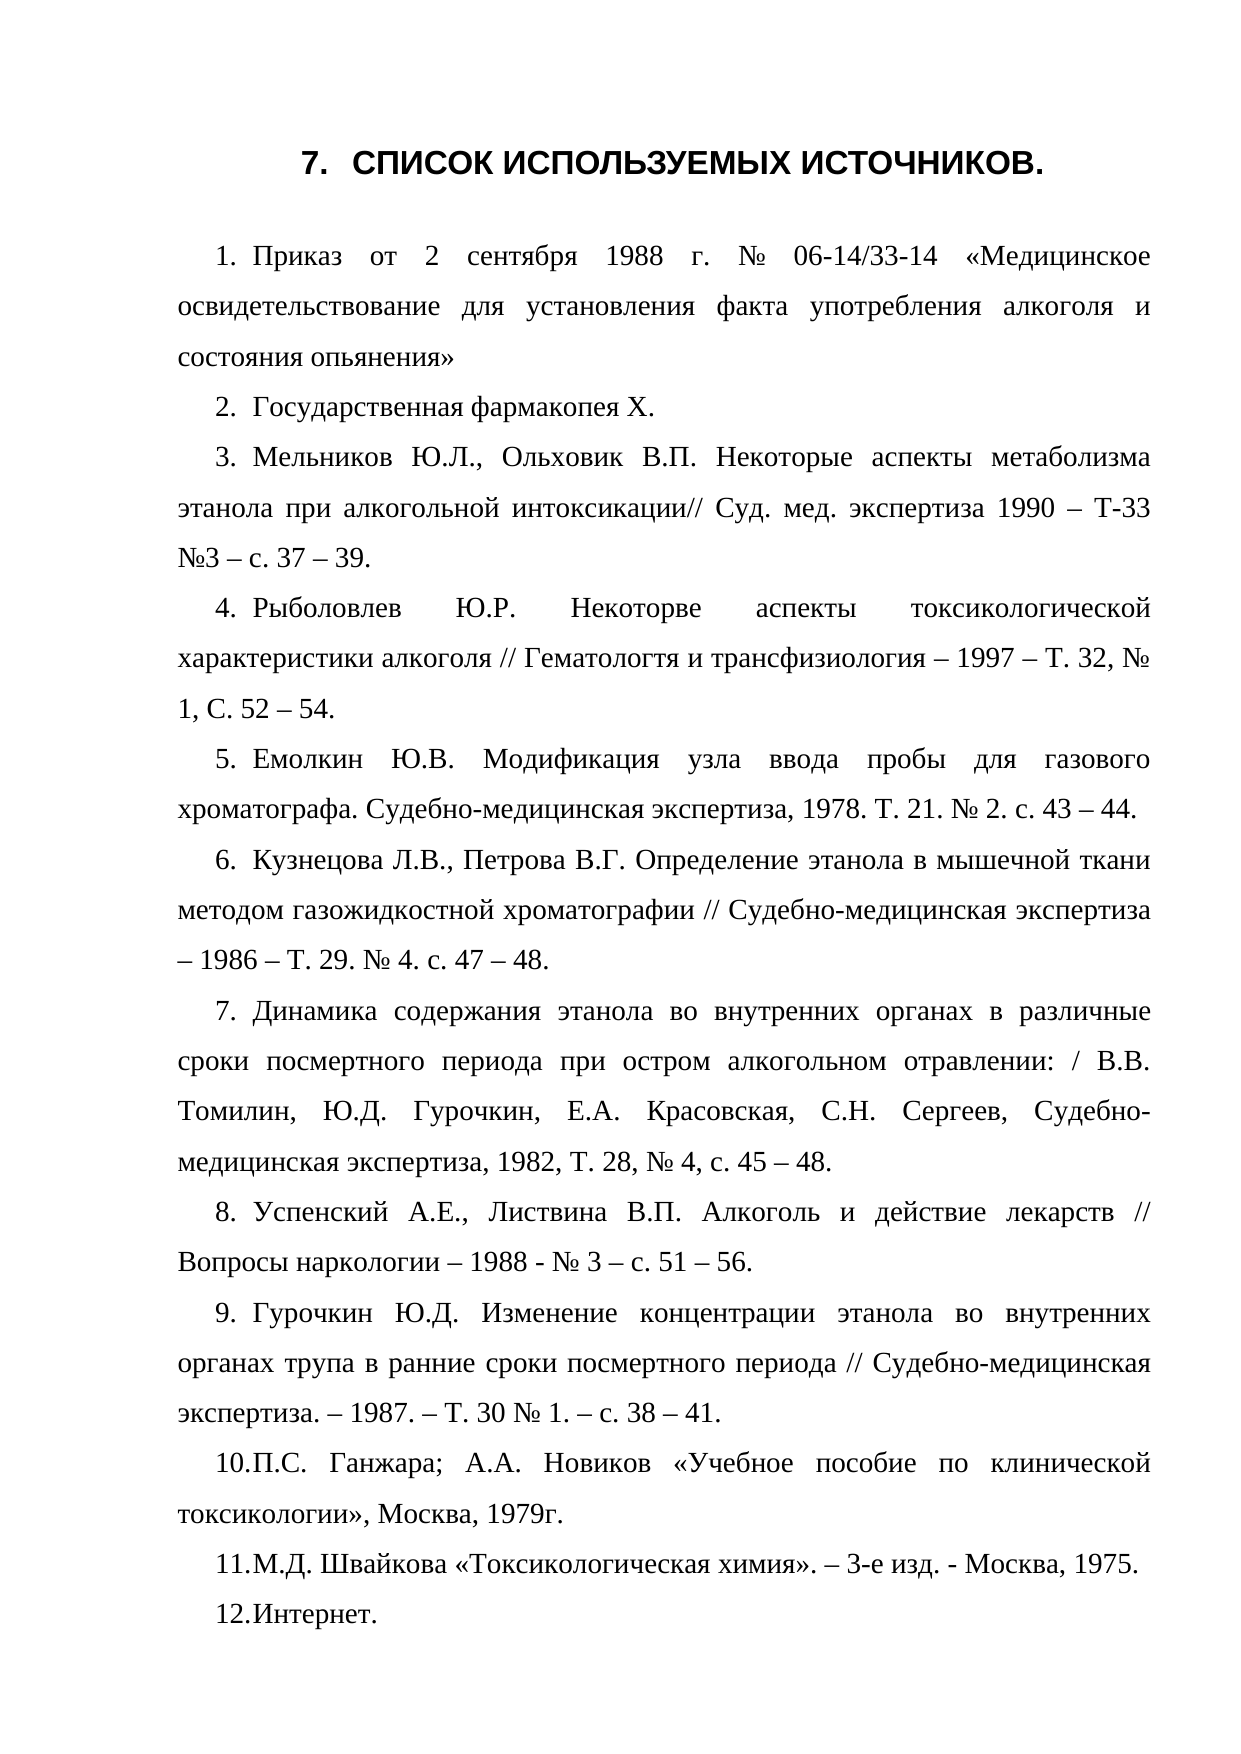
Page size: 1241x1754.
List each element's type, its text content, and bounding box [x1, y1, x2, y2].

list Мельников Ю.Л., Ольховик В.П. Некоторые аспекты метаболизма этанола при алкогольной интоксикации// Суд. мед. экспертиза 1990 – Т-33 №3 – с. 37 – 39. [177, 439, 1152, 573]
list Кузнецова Л.В., Петрова В.Г. Определение этанола в мышечной ткани методом газожидкостной хроматографии // Судебно-медицинская экспертиза – 1986 – Т. 29. № 4. с. 47 – 48. [177, 842, 1152, 976]
list Гурочкин Ю.Д. Изменение концентрации этанола во внутренних органах трупа в ранние сроки посмертного периода // Судебно-медицинская экспертиза. – 1987. – Т. 30 № 1. – с. 38 – 41. [177, 1295, 1152, 1429]
list Рыболовлев Ю.Р. Некоторве аспекты токсикологической характеристики алкоголя // Гематологтя и трансфизиология – 1997 – Т. 32, № 1, С. 52 – 54. [177, 590, 1152, 724]
list Интернет. [177, 1597, 1152, 1630]
list Успенский А.Е., Листвина В.П. Алкоголь и действие лекарств // Вопросы наркологии – 1988 - № 3 – с. 51 – 56. [177, 1194, 1152, 1278]
list Емолкин Ю.В. Модификация узла ввода пробы для газового хроматографа. Судебно-медицинская экспертиза, 1978. Т. 21. № 2. с. 43 – 44. [177, 741, 1152, 825]
list Динамика содержания этанола во внутренних органах в различные сроки посмертного периода при остром алкогольном отравлении: / В.В. Томилин, Ю.Д. Гурочкин, Е.А. Красовская, С.Н. Сергеев, Судебно-медицинская экспертиза, 1982, Т. 28, № 4, с. 45 – 48. [177, 993, 1152, 1177]
subtitle Список используемых источников. [207, 143, 1152, 182]
list П.С. Ганжара; А.А. Новиков «Учебное пособие по клинической токсикологии», Москва, 1979г. [177, 1446, 1152, 1529]
list М.Д. Швайкова «Токсикологическая химия». – 3-е изд. - Москва, 1975. [177, 1546, 1152, 1580]
list Государственная фармакопея Х. [177, 389, 1152, 423]
list Приказ от 2 сентября 1988 г. № 06-14/33-14 «Медицинское освидетельствование для установления факта употребления алкоголя и состояния опьянения» [177, 238, 1152, 372]
